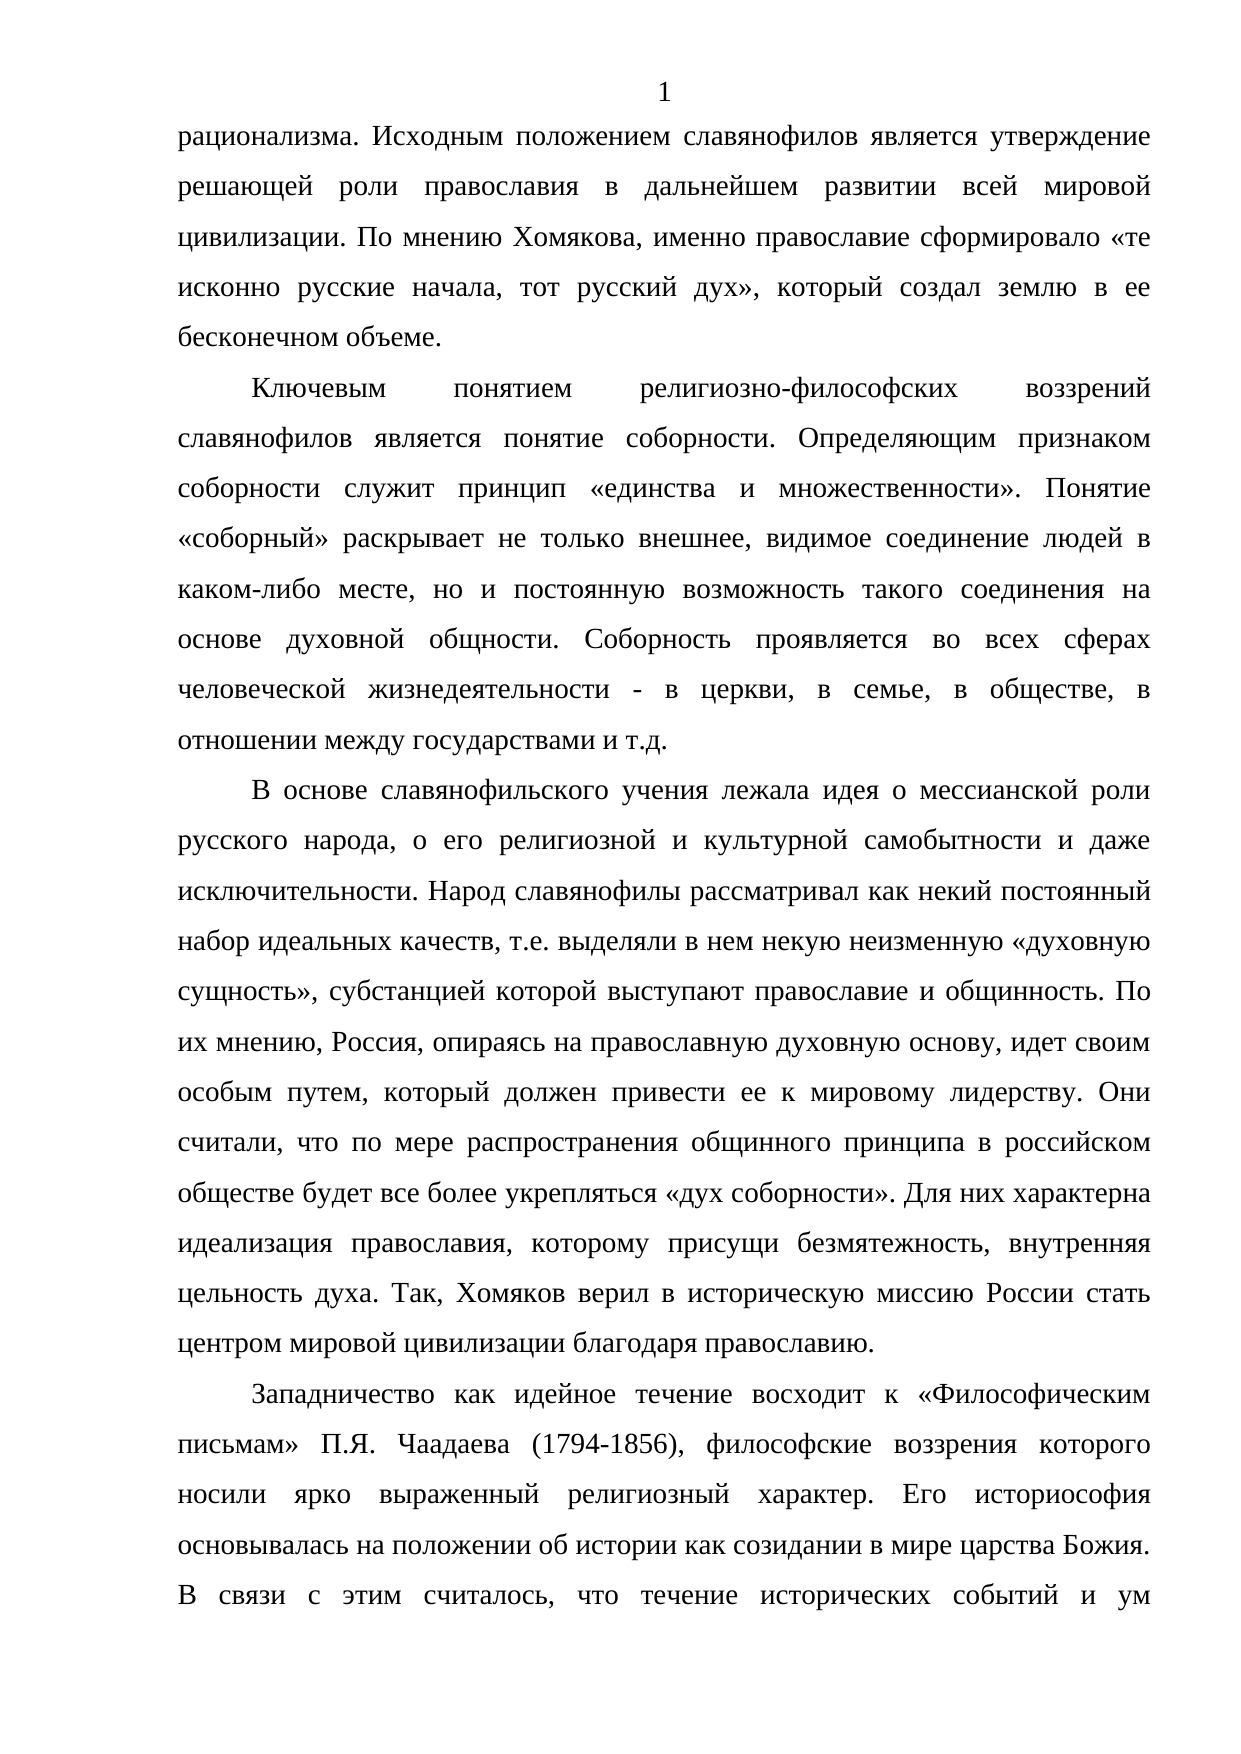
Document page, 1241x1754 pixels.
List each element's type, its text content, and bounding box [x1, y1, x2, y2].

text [177, 1376, 1152, 1611]
text Ключевым понятием религиозно-философских воззрений славянофилов является понятие соборности. Определяющим признаком соборности служит принцип «единства и множественности». Понятие «соборный» раскрывает не только внешнее, видимое соединение людей в каком-либо месте, но и постоянную возможность такого соединения на основе духовной общности. Соборность проявляется во всех сферах человеческой жизнедеятельности - в церкви, в семье, в обществе, в отношении между государствами и т.д. [177, 370, 1152, 755]
text В основе славянофильского учения лежала идея о мессианской роли русского народа, о его религиозной и культурной самобытности и даже исключительности. Народ славянофилы рассматривал как некий постоянный набор идеальных качеств, т.е. выделяли в нем некую неизменную «духовную сущность», субстанцией которой выступают православие и общинность. По их мнению, Россия, опираясь на православную духовную основу, идет своим особым путем, который должен привести ее к мировому лидерству. Они считали, что по мере распространения общинного принципа в российском обществе будет все более укрепляться «дух соборности». Для них характерна идеализация православия, которому присущи безмятежность, внутренняя цельность духа. Так, Хомяков верил в историческую миссию России стать центром мировой цивилизации благодаря православию. [177, 772, 1152, 1359]
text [177, 118, 1152, 353]
